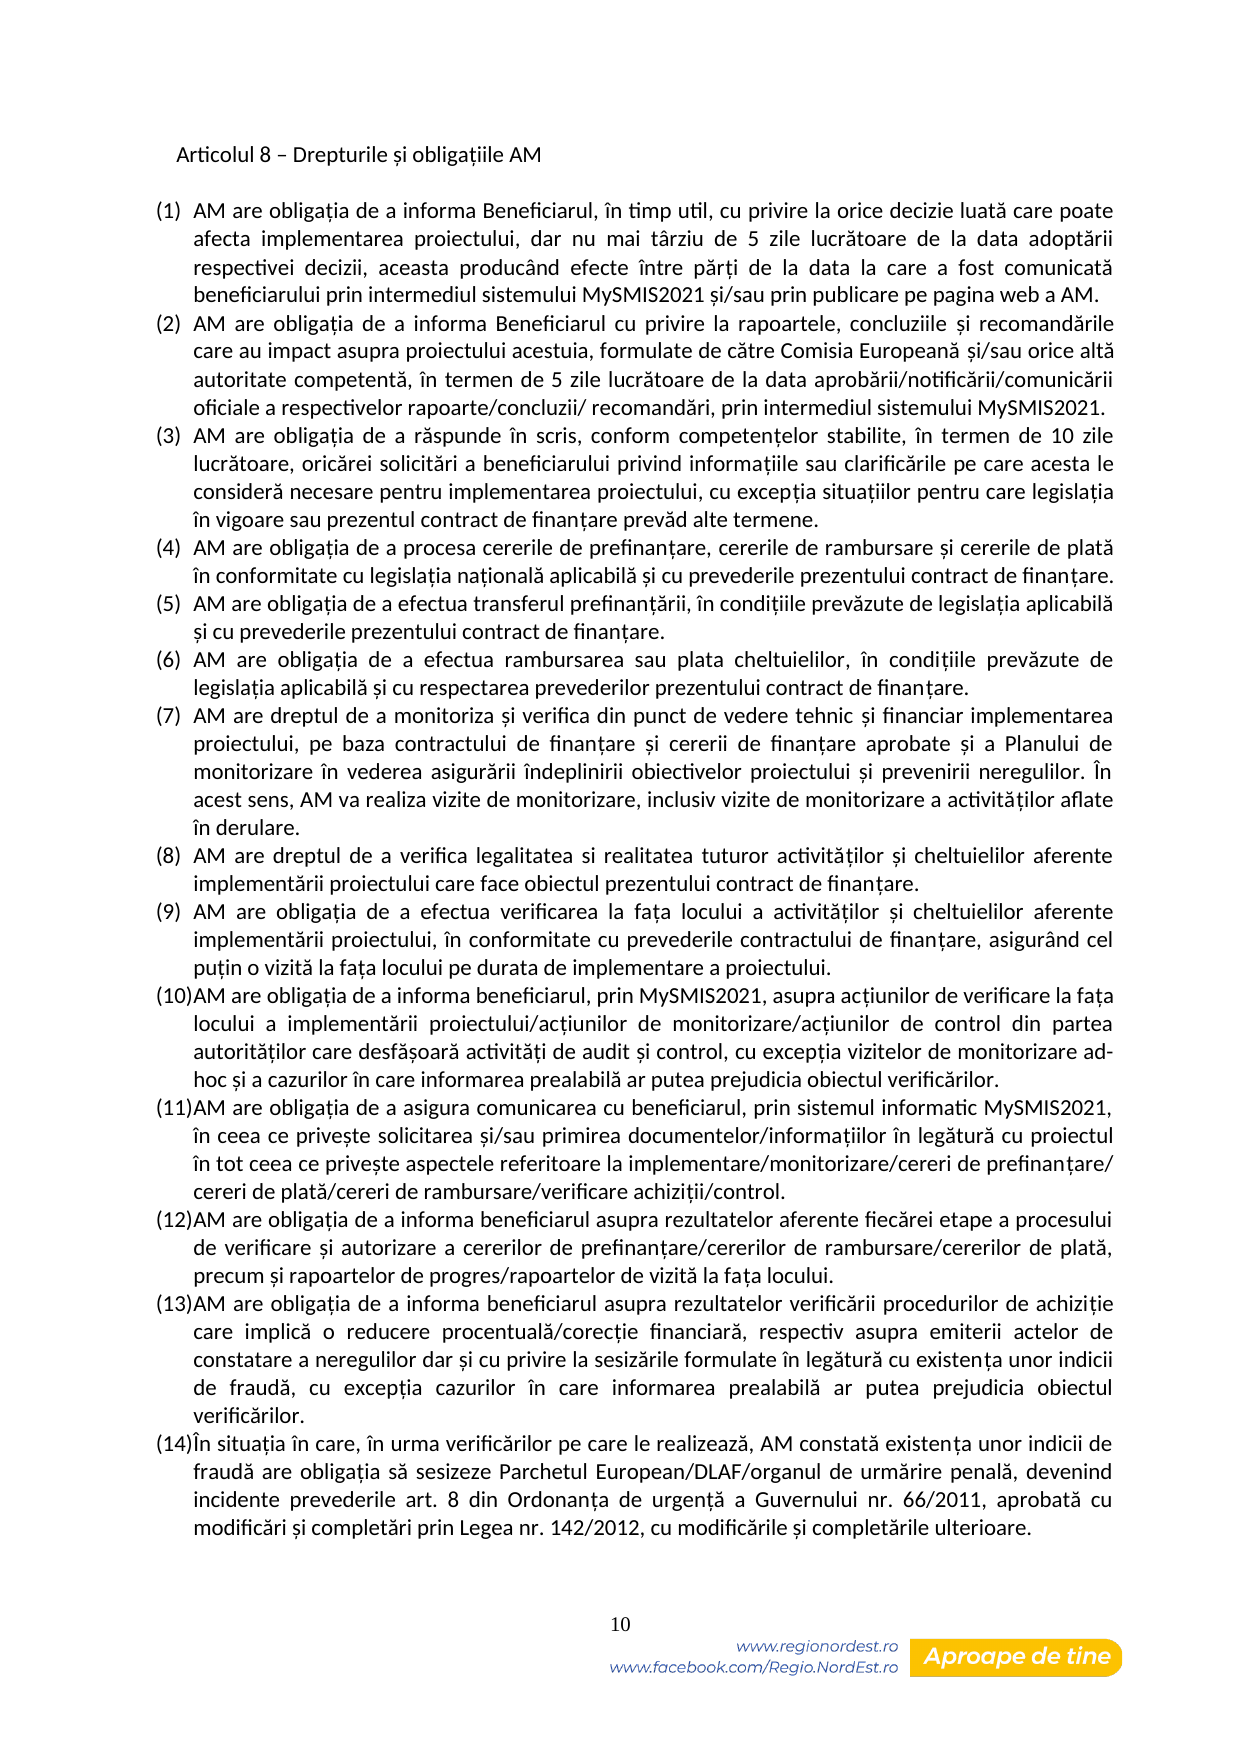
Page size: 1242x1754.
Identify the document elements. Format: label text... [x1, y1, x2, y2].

list În situația în care, în urma verificărilor pe care le realizează, AM constată existența unor indicii de fraudă are obligația să sesizeze Parchetul European/DLAF/organul de urmărire penală, devenind incidente prevederile art. 8 din Ordonanța de urgență a Guvernului nr. 66/2011, aprobată cu modificări și completări prin Legea nr. 142/2012, cu modificările și completările ulterioare. [156, 1429, 1114, 1542]
list AM are obligația de a efectua rambursarea sau plata cheltuielilor, în condițiile prevăzute de legislația aplicabilă și cu respectarea prevederilor prezentului contract de finanțare. [156, 645, 1114, 701]
list AM are obligația de a efectua transferul prefinanțării, în condițiile prevăzute de legislația aplicabilă și cu prevederile prezentului contract de finanțare. [156, 589, 1114, 645]
list AM are dreptul de a verifica legalitatea si realitatea tuturor activităților și cheltuielilor aferente implementării proiectului care face obiectul prezentului contract de finanțare. [156, 841, 1114, 897]
list AM are obligația de a procesa cererile de prefinanțare, cererile de rambursare și cererile de plată în conformitate cu legislația națională aplicabilă și cu prevederile prezentului contract de finanțare. [156, 533, 1115, 589]
list AM are obligația de a informa beneficiarul, prin MySMIS2021, asupra acțiunilor de verificare la fața locului a implementării proiectului/acțiunilor de monitorizare/acțiunilor de control din partea autorităților care desfășoară activități de audit și control, cu excepția vizitelor de monitorizare ad-hoc și a cazurilor în care informarea prealabilă ar putea prejudicia obiectul verificărilor. [156, 981, 1114, 1093]
list AM are obligația de a informa beneficiarul asupra rezultatelor verificării procedurilor de achiziție care implică o reducere procentuală/corecție financiară, respectiv asupra emiterii actelor de constatare a neregulilor dar și cu privire la sesizările formulate în legătură cu existența unor indicii de fraudă, cu excepția cazurilor în care informarea prealabilă ar putea prejudicia obiectul verificărilor. [156, 1289, 1114, 1429]
list AM are obligația de a informa Beneficiarul cu privire la rapoartele, concluziile şi recomandările care au impact asupra proiectului acestuia, formulate de către Comisia Europeană şi/sau orice altă autoritate competentă, în termen de 5 zile lucrătoare de la data aprobării/notificării/comunicării oficiale a respectivelor rapoarte/concluzii/ recomandări, prin intermediul sistemului MySMIS2021. [156, 309, 1115, 421]
list AM are dreptul de a monitoriza și verifica din punct de vedere tehnic şi financiar implementarea proiectului, pe baza contractului de finanțare și cererii de finanțare aprobate și a Planului de monitorizare în vederea asigurării îndeplinirii obiectivelor proiectului și prevenirii neregulilor. În acest sens, AM va realiza vizite de monitorizare, inclusiv vizite de monitorizare a activităților aflate în derulare. [156, 701, 1114, 841]
text Articolul 8 – Drepturile și obligațiile AM [118, 141, 1122, 168]
list AM are obligația de a informa Beneficiarul, în timp util, cu privire la orice decizie luată care poate afecta implementarea proiectului, dar nu mai târziu de 5 zile lucrătoare de la data adoptării respectivei decizii, aceasta producând efecte între părți de la data la care a fost comunicată beneficiarului prin intermediul sistemului MySMIS2021 și/sau prin publicare pe pagina web a AM. [156, 197, 1115, 309]
list AM are obligația de a efectua verificarea la fața locului a activităților și cheltuielilor aferente implementării proiectului, în conformitate cu prevederile contractului de finanțare, asigurând cel puțin o vizită la fața locului pe durata de implementare a proiectului. [156, 897, 1114, 981]
list AM are obligația de a răspunde în scris, conform competențelor stabilite, în termen de 10 zile lucrătoare, oricărei solicitări a beneficiarului privind informațiile sau clarificările pe care acesta le consideră necesare pentru implementarea proiectului, cu excepția situațiilor pentru care legislația în vigoare sau prezentul contract de finanțare prevăd alte termene. [156, 421, 1115, 533]
list AM are obligația de a informa beneficiarul asupra rezultatelor aferente fiecărei etape a procesului de verificare și autorizare a cererilor de prefinanțare/cererilor de rambursare/cererilor de plată, precum și rapoartelor de progres/rapoartelor de vizită la fața locului. [156, 1205, 1114, 1289]
picture [118, 1636, 1123, 1679]
list AM are obligația de a asigura comunicarea cu beneficiarul, prin sistemul informatic MySMIS2021, în ceea ce privește solicitarea și/sau primirea documentelor/informațiilor în legătură cu proiectul în tot ceea ce privește aspectele referitoare la implementare/monitorizare/cereri de prefinanțare/ cereri de plată/cereri de rambursare/verificare achiziții/control. [156, 1093, 1114, 1205]
